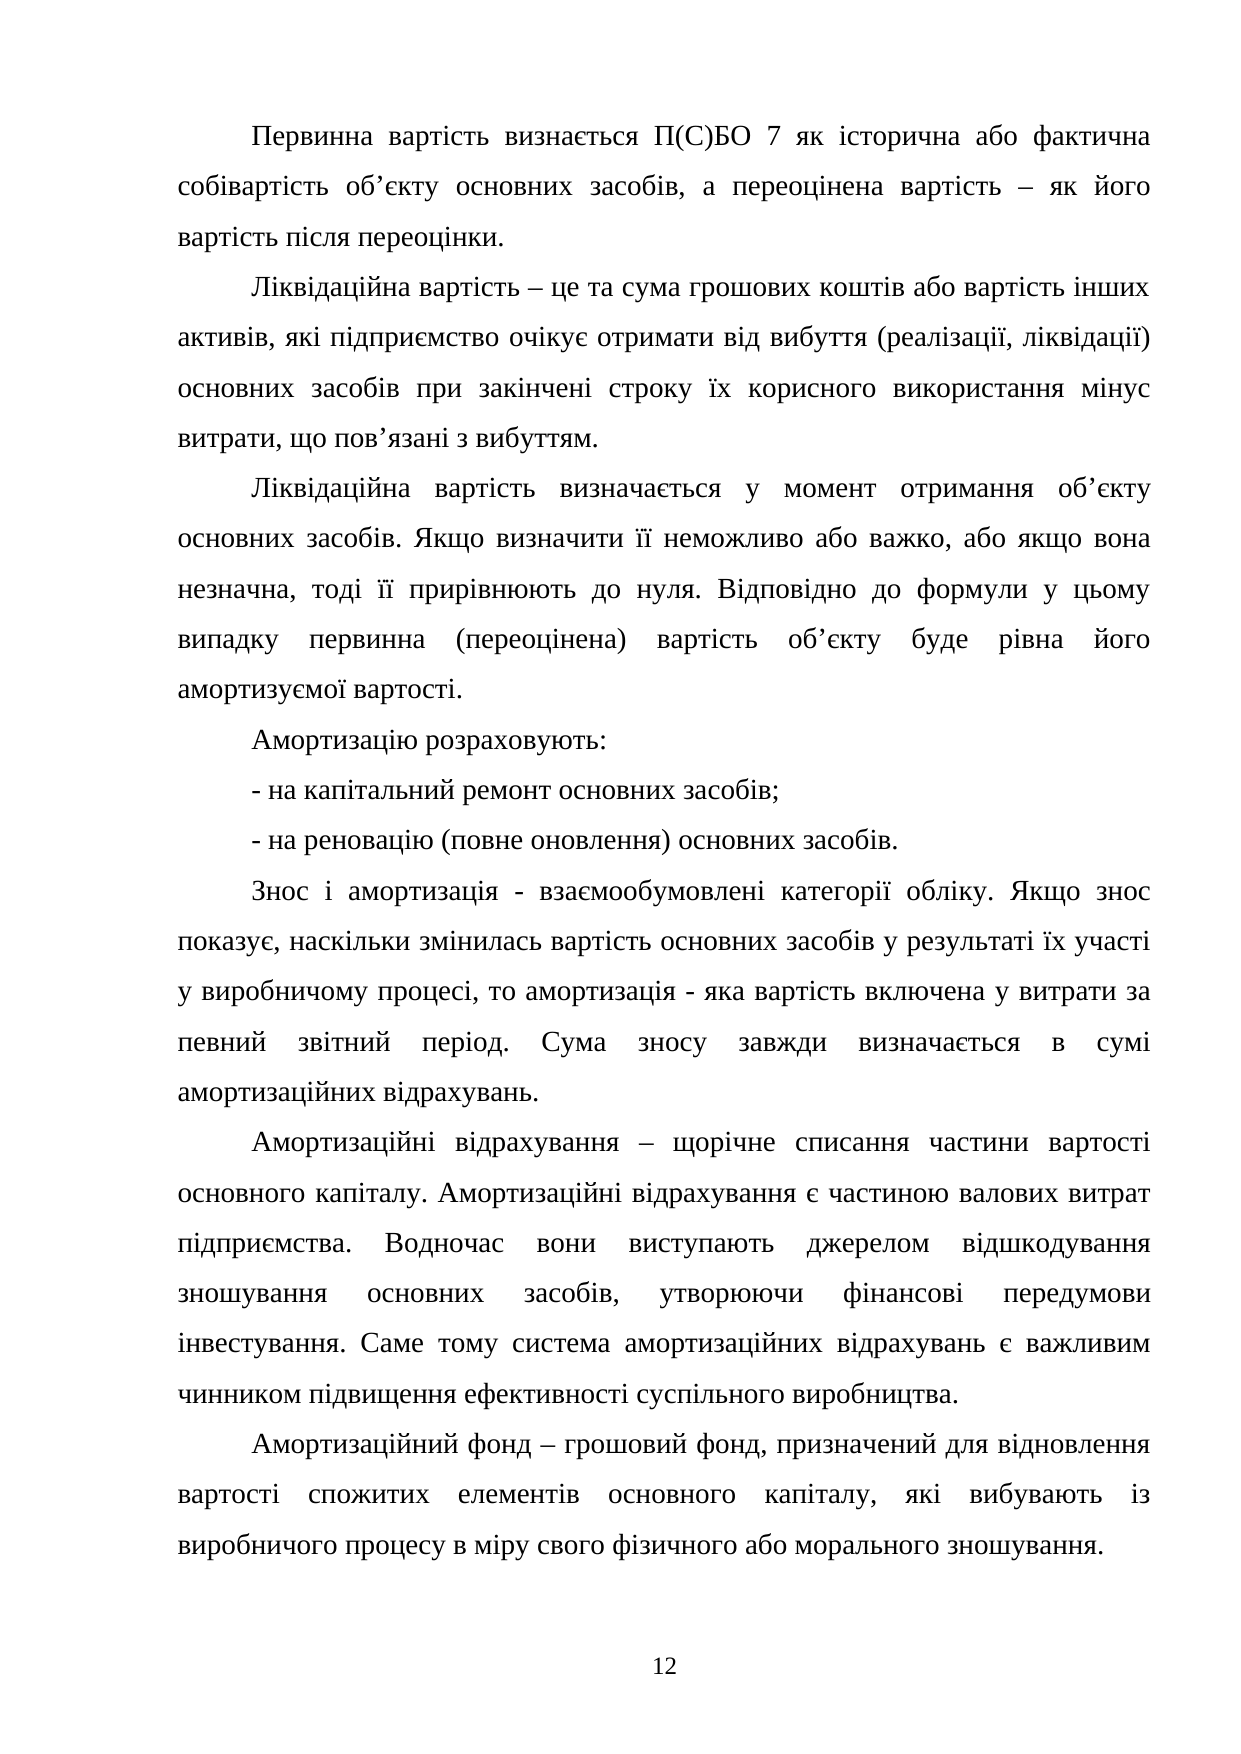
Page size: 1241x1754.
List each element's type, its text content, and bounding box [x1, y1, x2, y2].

text Амортизацію розраховують: [177, 722, 1152, 755]
text Ліквідаційна вартість – це та сума грошових коштів або вартість інших активів, які підприємство очікує отримати від вибуття (реалізації, ліквідації) основних засобів при закінчені строку їх корисного використання мінус витрати, що пов’язані з вибуттям. [177, 269, 1152, 453]
text - на капітальний ремонт основних засобів; [177, 772, 1152, 806]
text Первинна вартість визнається П(С)БО 7 як історична або фактична собівартість об’єкту основних засобів, а переоцінена вартість – як його вартість після переоцінки. [177, 118, 1152, 252]
text Амортизаційний фонд – грошовий фонд, призначений для відновлення вартості спожитих елементів основного капіталу, які вибувають із виробничого процесу в міру свого фізичного або морального зношування. [177, 1426, 1152, 1560]
text Амортизаційні відрахування – щорічне списання частини вартості основного капіталу. Амортизаційні відрахування є частиною валових витрат підприємства. Водночас вони виступають джерелом відшкодування зношування основних засобів, утворюючи фінансові передумови інвестування. Саме тому система амортизаційних відрахувань є важливим чинником підвищення ефективності суспільного виробництва. [177, 1124, 1152, 1409]
text - на реновацію (повне оновлення) основних засобів. [177, 822, 1152, 856]
text Ліквідаційна вартість визначається у момент отримання об’єкту основних засобів. Якщо визначити її неможливо або важко, або якщо вона незначна, тоді її прирівнюють до нуля. Відповідно до формули у цьому випадку первинна (переоцінена) вартість об’єкту буде рівна його амортизуємої вартості. [177, 470, 1152, 705]
text Знос і амортизація - взаємообумовлені категорії обліку. Якщо знос показує, наскільки змінилась вартість основних засобів у результаті їх участі у виробничому процесі, то амортизація - яка вартість включена у витрати за певний звітний період. Сума зносу завжди визначається в сумі амортизаційних відрахувань. [177, 873, 1152, 1108]
